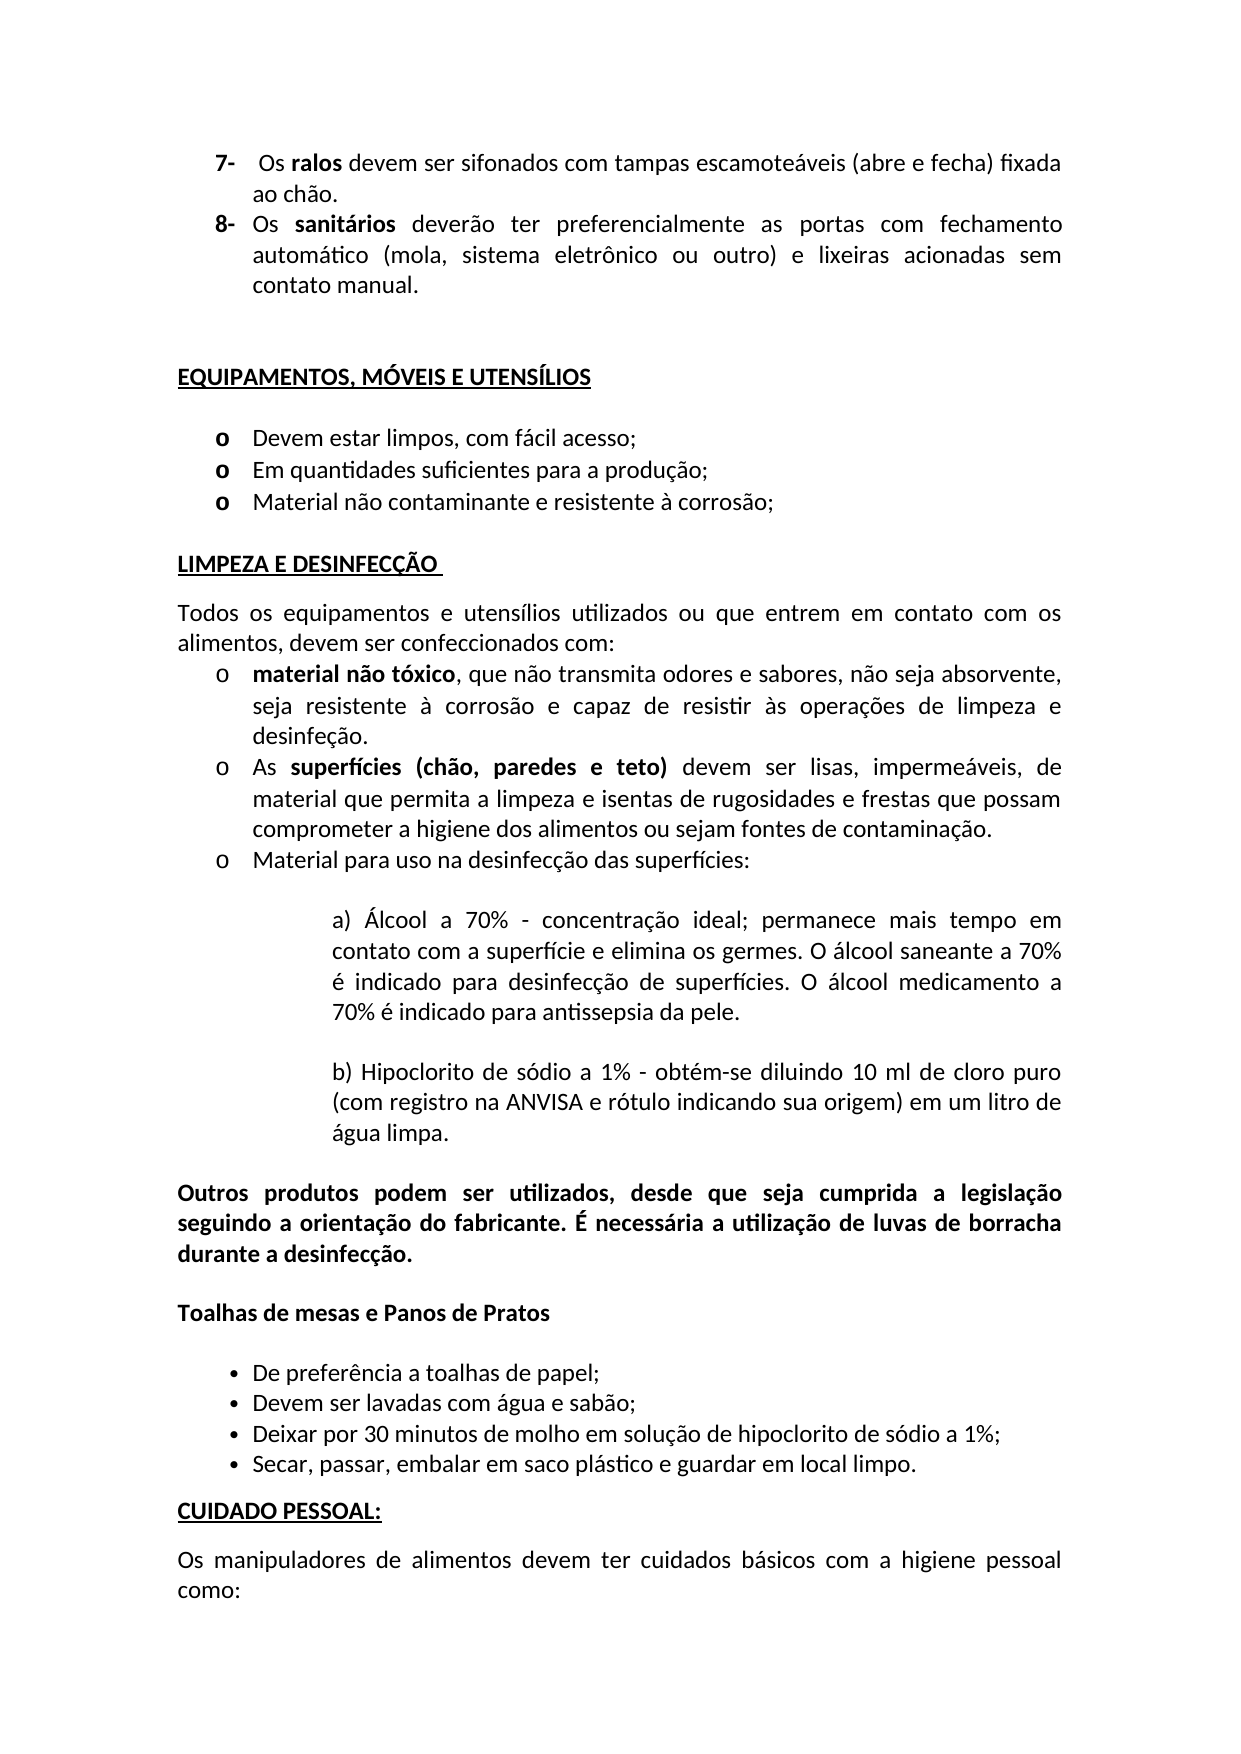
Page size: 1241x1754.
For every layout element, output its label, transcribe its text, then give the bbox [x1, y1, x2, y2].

text b) Hipoclorito de sódio a 1% - obtém-se diluindo 10 ml de cloro puro (com registro na ANVISA e rótulo indicando sua origem) em um litro de água limpa. [332, 1056, 1063, 1147]
list Os ralos devem ser sifonados com tampas escamoteáveis (abre e fecha) fixada ao chão. [215, 148, 1063, 209]
list Material não contaminante e resistente à corrosão; [215, 486, 1063, 518]
text CUIDADO PESSOAL: [177, 1495, 1063, 1525]
text Todos os equipamentos e utensílios utilizados ou que entrem em contato com os alimentos, devem ser confeccionados com: [177, 597, 1063, 658]
text Outros produtos podem ser utilizados, desde que seja cumprida a legislação seguindo a orientação do fabricante. É necessária a utilização de luvas de borracha durante a desinfecção. [177, 1177, 1063, 1268]
text Os manipuladores de alimentos devem ter cuidados básicos com a higiene pessoal como: [177, 1544, 1063, 1605]
list Em quantidades suficientes para a produção; [215, 454, 1063, 486]
list Devem estar limpos, com fácil acesso; [215, 422, 1063, 454]
list Deixar por 30 minutos de molho em solução de hipoclorito de sódio a 1%; [230, 1418, 1047, 1449]
text LIMPEZA E DESINFECÇÃO [177, 548, 1063, 579]
list Devem ser lavadas com água e sabão; [230, 1388, 1047, 1418]
text a) Álcool a 70% - concentração ideal; permanece mais tempo em contato com a superfície e elimina os germes. O álcool saneante a 70% é indicado para desinfecção de superfícies. O álcool medicamento a 70% é indicado para antissepsia da pele. [332, 905, 1063, 1027]
list Secar, passar, embalar em saco plástico e guardar em local limpo. [230, 1449, 1047, 1479]
list As superfícies (chão, paredes e teto) devem ser lisas, impermeáveis, de material que permita a limpeza e isentas de rugosidades e frestas que possam comprometer a higiene dos alimentos ou sejam fontes de contaminação. [215, 751, 1063, 844]
list Material para uso na desinfecção das superfícies: [215, 844, 1063, 876]
list De preferência a toalhas de papel; [230, 1357, 1047, 1388]
text EQUIPAMENTOS, MÓVEIS E UTENSÍLIOS [177, 361, 1063, 392]
list material não tóxico, que não transmita odores e sabores, não seja absorvente, seja resistente à corrosão e capaz de resistir às operações de limpeza e desinfeção. [215, 658, 1063, 751]
list Os sanitários deverão ter preferencialmente as portas com fechamento automático (mola, sistema eletrônico ou outro) e lixeiras acionadas sem contato manual. [215, 209, 1063, 300]
text Toalhas de mesas e Panos de Pratos [177, 1297, 1063, 1328]
